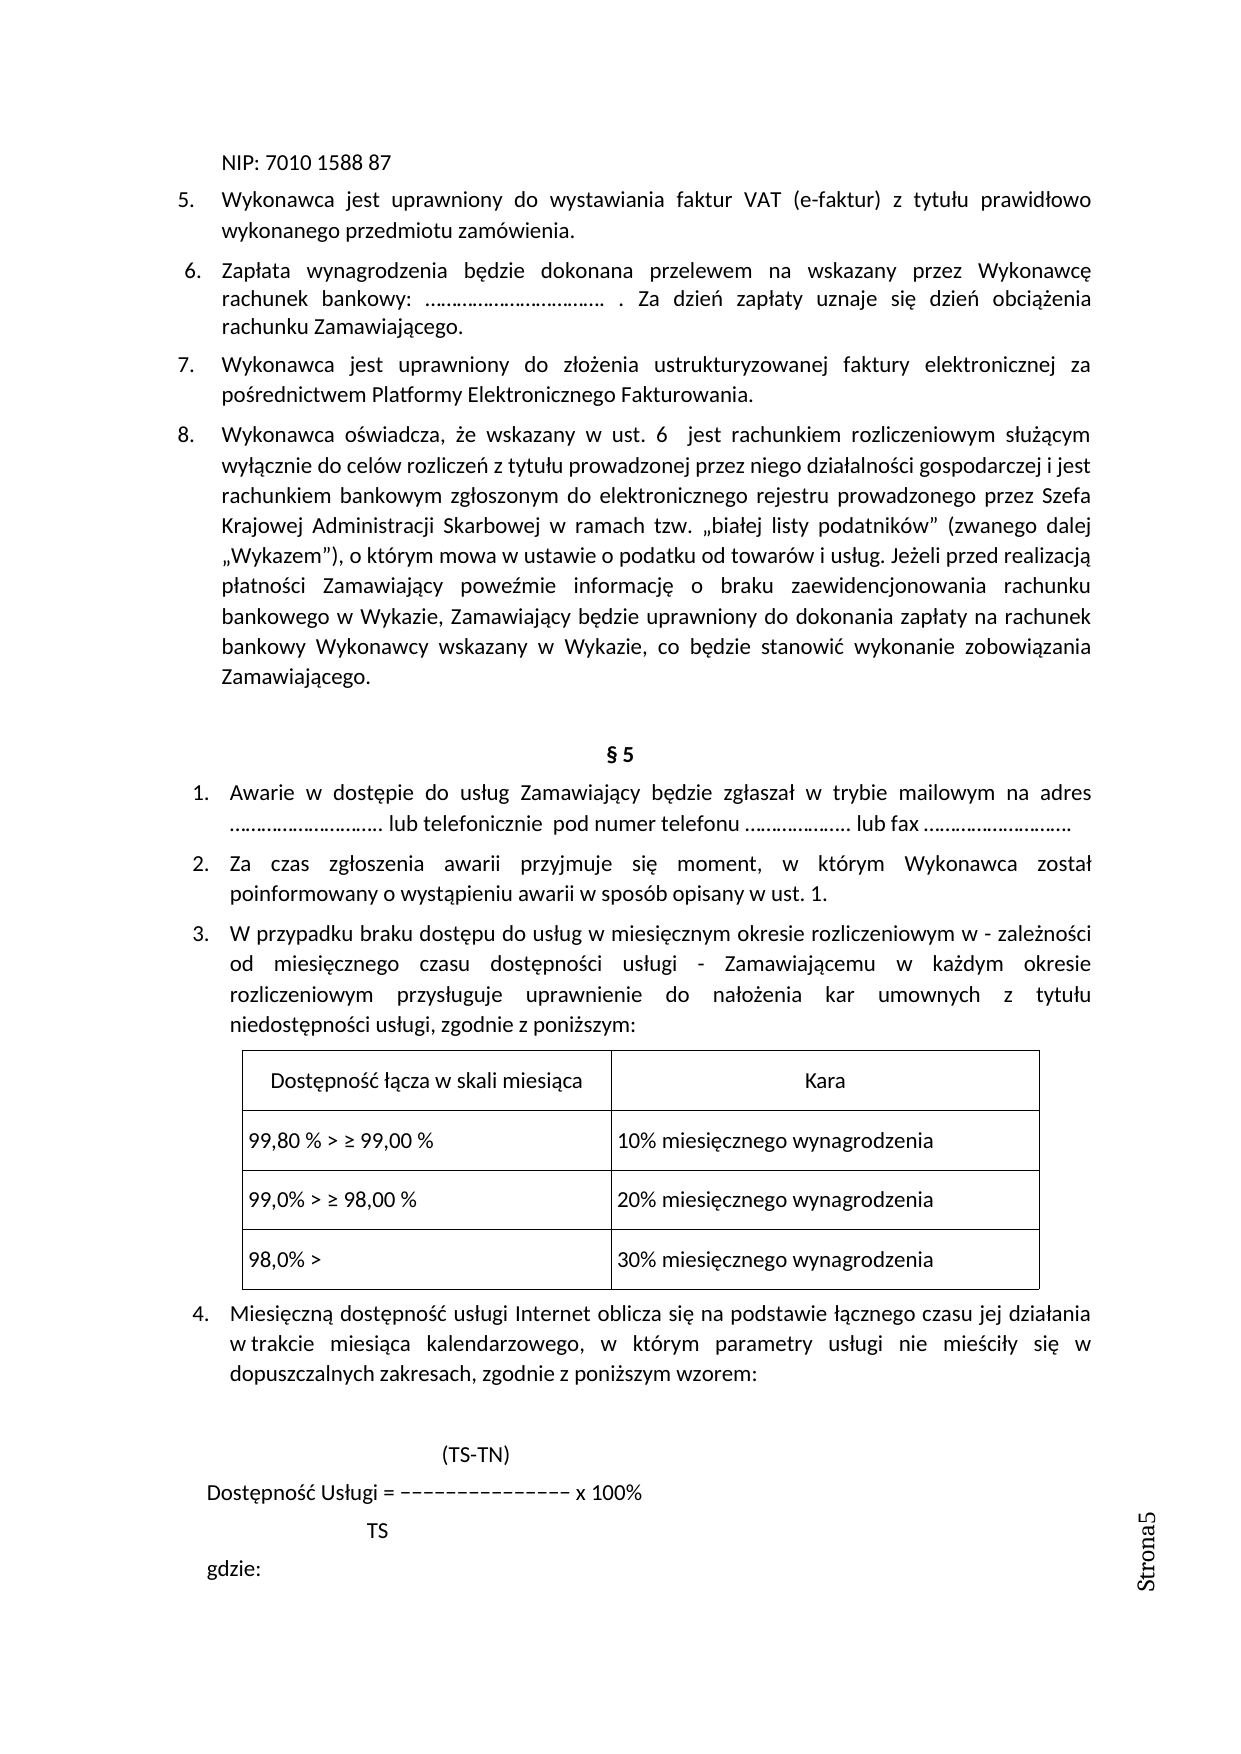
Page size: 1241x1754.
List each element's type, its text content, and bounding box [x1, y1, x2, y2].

text NIP: 7010 1588 87 [221, 148, 1093, 176]
table_cell 98,0% > [243, 1230, 611, 1289]
text Dostępność Usługi = −−−−−−−−−−−−−−− x 100% [207, 1478, 1093, 1506]
text § 5 [148, 740, 1093, 768]
table_header Dostępność łącza w skali miesiąca [243, 1051, 611, 1110]
table_header Kara [612, 1051, 1039, 1110]
list Awarie w dostępie do usług Zamawiający będzie zgłaszał w trybie mailowym na adres ……………………….. lub telefonicznie pod numer telefonu ……………….. lub fax ………………………. [192, 778, 1093, 837]
table_cell 99,0% > ≥ 98,00 % [243, 1171, 611, 1229]
list Wykonawca oświadcza, że wskazany w ust. 6 jest rachunkiem rozliczeniowym służącym wyłącznie do celów rozliczeń z tytułu prowadzonej przez niego działalności gospodarczej i jest rachunkiem bankowym zgłoszonym do elektronicznego rejestru prowadzonego przez Szefa Krajowej Administracji Skarbowej w ramach tzw. „białej listy podatników” (zwanego dalej „Wykazem”), o którym mowa w ustawie o podatku od towarów i usług. Jeżeli przed realizacją płatności Zamawiający poweźmie informację o braku zaewidencjonowania rachunku bankowego w Wykazie, Zamawiający będzie uprawniony do dokonania zapłaty na rachunek bankowy Wykonawcy wskazany w Wykazie, co będzie stanowić wykonanie zobowiązania Zamawiającego. [177, 421, 1093, 690]
table_cell 20% miesięcznego wynagrodzenia [612, 1171, 1039, 1229]
table_cell 10% miesięcznego wynagrodzenia [612, 1111, 1039, 1169]
list Miesięczną dostępność usługi Internet oblicza się na podstawie łącznego czasu jej działania w trakcie miesiąca kalendarzowego, w którym parametry usługi nie mieściły się w dopuszczalnych zakresach, zgodnie z poniższym wzorem: [192, 1299, 1093, 1387]
list W przypadku braku dostępu do usług w miesięcznym okresie rozliczeniowym w - zależności od miesięcznego czasu dostępności usługi - Zamawiającemu w każdym okresie rozliczeniowym przysługuje uprawnienie do nałożenia kar umownych z tytułu niedostępności usługi, zgodnie z poniższym: [192, 919, 1093, 1038]
text gdzie: [207, 1554, 1093, 1582]
list Zapłata wynagrodzenia będzie dokonana przelewem na wskazany przez Wykonawcę rachunek bankowy: ……………………………. . Za dzień zapłaty uznaje się dzień obciążenia rachunku Zamawiającego. [184, 256, 1093, 340]
text TS [207, 1516, 1093, 1544]
list Wykonawca jest uprawniony do wystawiania faktur VAT (e-faktur) z tytułu prawidłowo wykonanego przedmiotu zamówienia. [177, 186, 1093, 244]
table_cell 99,80 % > ≥ 99,00 % [243, 1111, 611, 1169]
list Wykonawca jest uprawniony do złożenia ustrukturyzowanej faktury elektronicznej za pośrednictwem Platformy Elektronicznego Fakturowania. [177, 350, 1093, 408]
text (TS-TN) [148, 1440, 1093, 1468]
list Za czas zgłoszenia awarii przyjmuje się moment, w którym Wykonawca został poinformowany o wystąpieniu awarii w sposób opisany w ust. 1. [192, 849, 1093, 907]
table_cell 30% miesięcznego wynagrodzenia [612, 1230, 1039, 1289]
